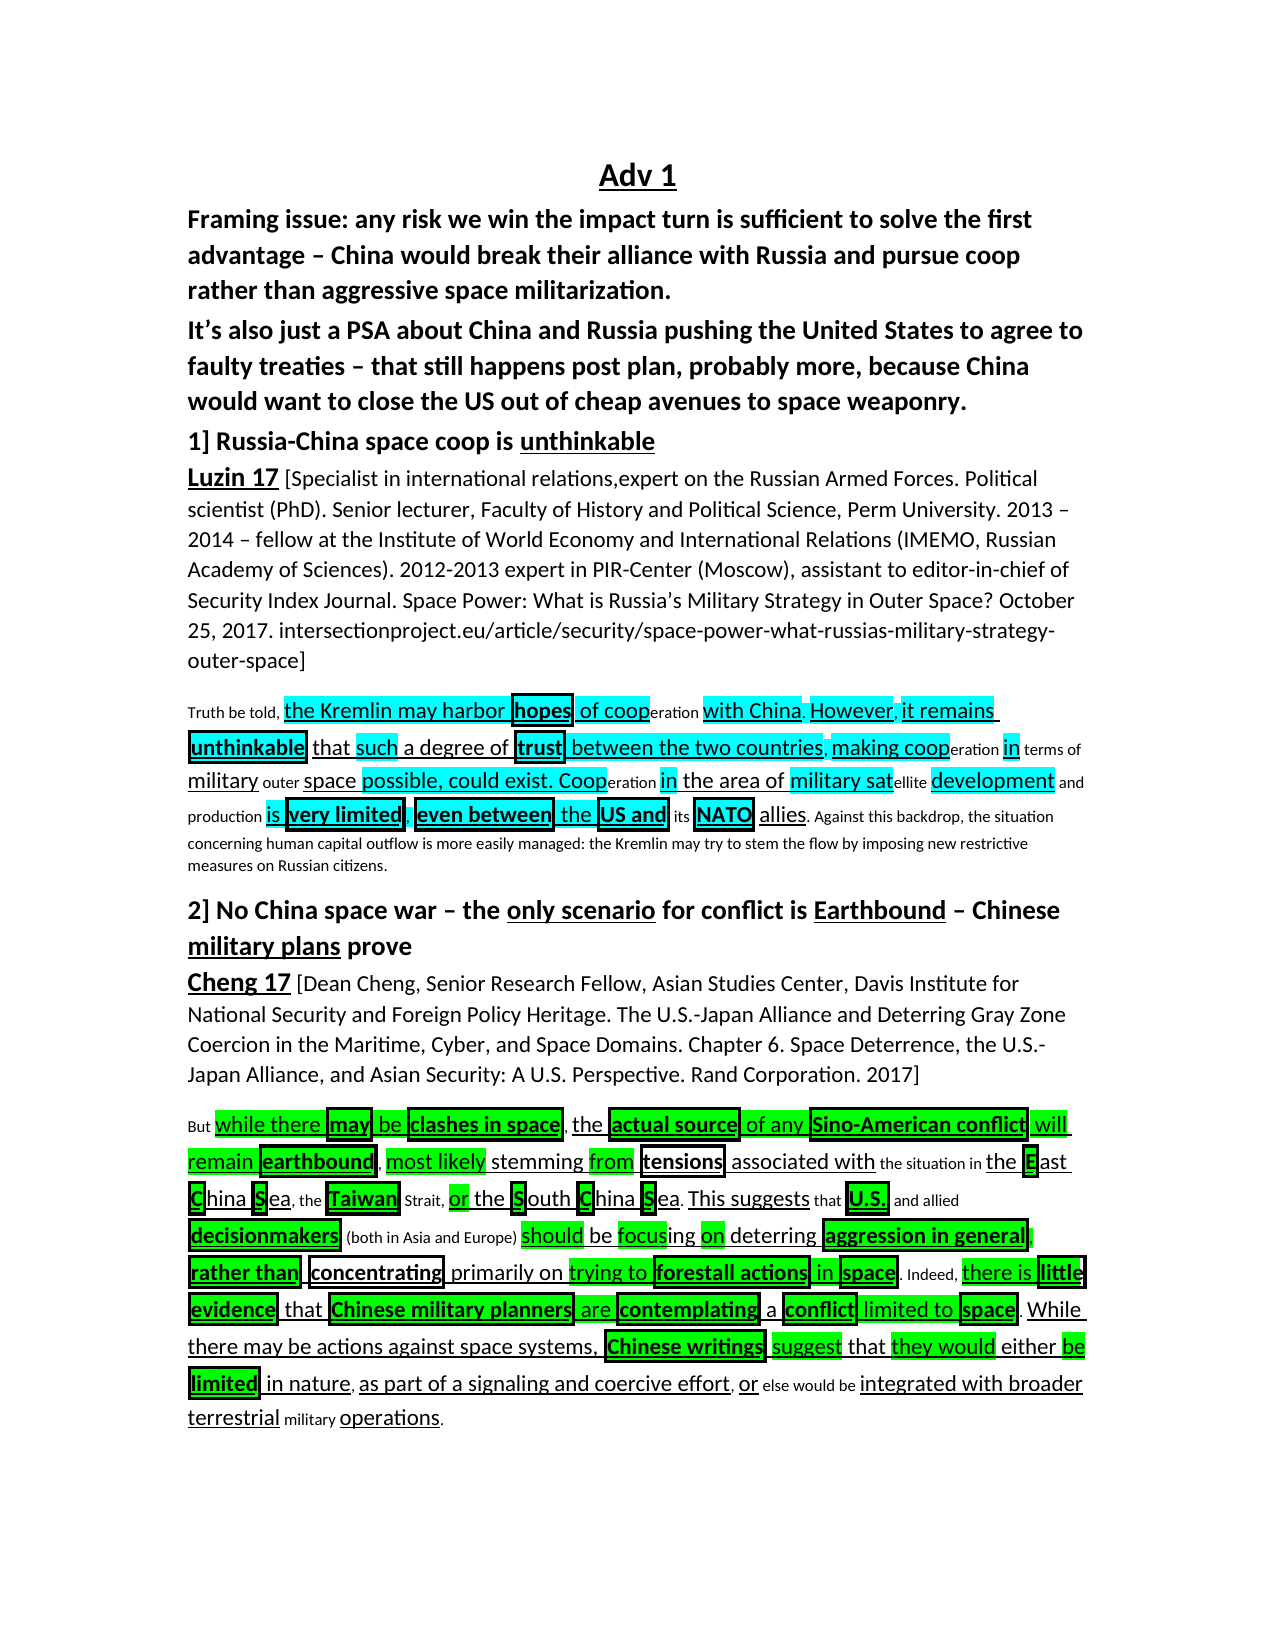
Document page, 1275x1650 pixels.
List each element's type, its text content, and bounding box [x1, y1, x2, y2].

subtitle It’s also just a PSA about China and Russia pushing the United States to agree to faulty treaties – that still happens post plan, probably more, because China would want to close the US out of cheap avenues to space weaponry. [187, 313, 1087, 418]
subtitle 2] No China space war – the only scenario for conflict is Earthbound – Chinese military plans prove [187, 893, 1087, 962]
subtitle Adv 1 [187, 154, 1087, 195]
text But while there may be clashes in space, the actual source of any Sino-American conflict will remain earthbound, most likely stemming from tensions associated with the situation in the East China Sea, the Taiwan Strait, or the South China Sea. This suggests that U.S. and allied decisionmakers (both in Asia and Europe) should be focusing on deterring aggression in general, rather than concentrating primarily on trying to forestall actions in space. Indeed, there is little evidence that Chinese military planners are contemplating a conflict limited to space. While there may be actions against space systems, Chinese writings suggest that they would either be limited in nature, as part of a signaling and coercive effort, or else would be integrated with broader terrestrial military operations. [187, 1107, 1087, 1431]
subtitle 1] Russia-China space coop is unthinkable [187, 424, 1087, 457]
text Truth be told, the Kremlin may harbor hopes of cooperation with China. However, it remains unthinkable that such a degree of trust between the two countries, making cooperation in terms of military outer space possible, could exist. Cooperation in the area of military satellite development and production is very limited, even between the US and its NATO allies. Against this backdrop, the situation concerning human capital outflow is more easily managed: the Kremlin may try to stem the flow by imposing new restrictive measures on Russian citizens. [187, 693, 1087, 875]
text Cheng 17 [Dean Cheng, Senior Research Fellow, Asian Studies Center, Davis Institute for National Security and Foreign Policy Heritage. The U.S.-Japan Alliance and Deterring Gray Zone Coercion in the Maritime, Cyber, and Space Domains. Chapter 6. Space Deterrence, the U.S.-Japan Alliance, and Asian Security: A U.S. Perspective. Rand Corporation. 2017] [187, 965, 1087, 1088]
text Luzin 17 [Specialist in international relations,expert on the Russian Armed Forces. Political scientist (PhD). Senior lecturer, Faculty of History and Political Science, Perm University. 2013 – 2014 – fellow at the Institute of World Economy and International Relations (IMEMO, Russian Academy of Sciences). 2012-2013 expert in PIR-Center (Moscow), assistant to editor-in-chief of Security Index Journal. Space Power: What is Russia’s Military Strategy in Outer Space? October 25, 2017. intersectionproject.eu/article/security/space-power-what-russias-military-strategy-outer-space] [187, 460, 1087, 674]
subtitle Framing issue: any risk we win the impact turn is sufficient to solve the first advantage – China would break their alliance with Russia and pursue coop rather than aggressive space militarization. [187, 202, 1087, 307]
